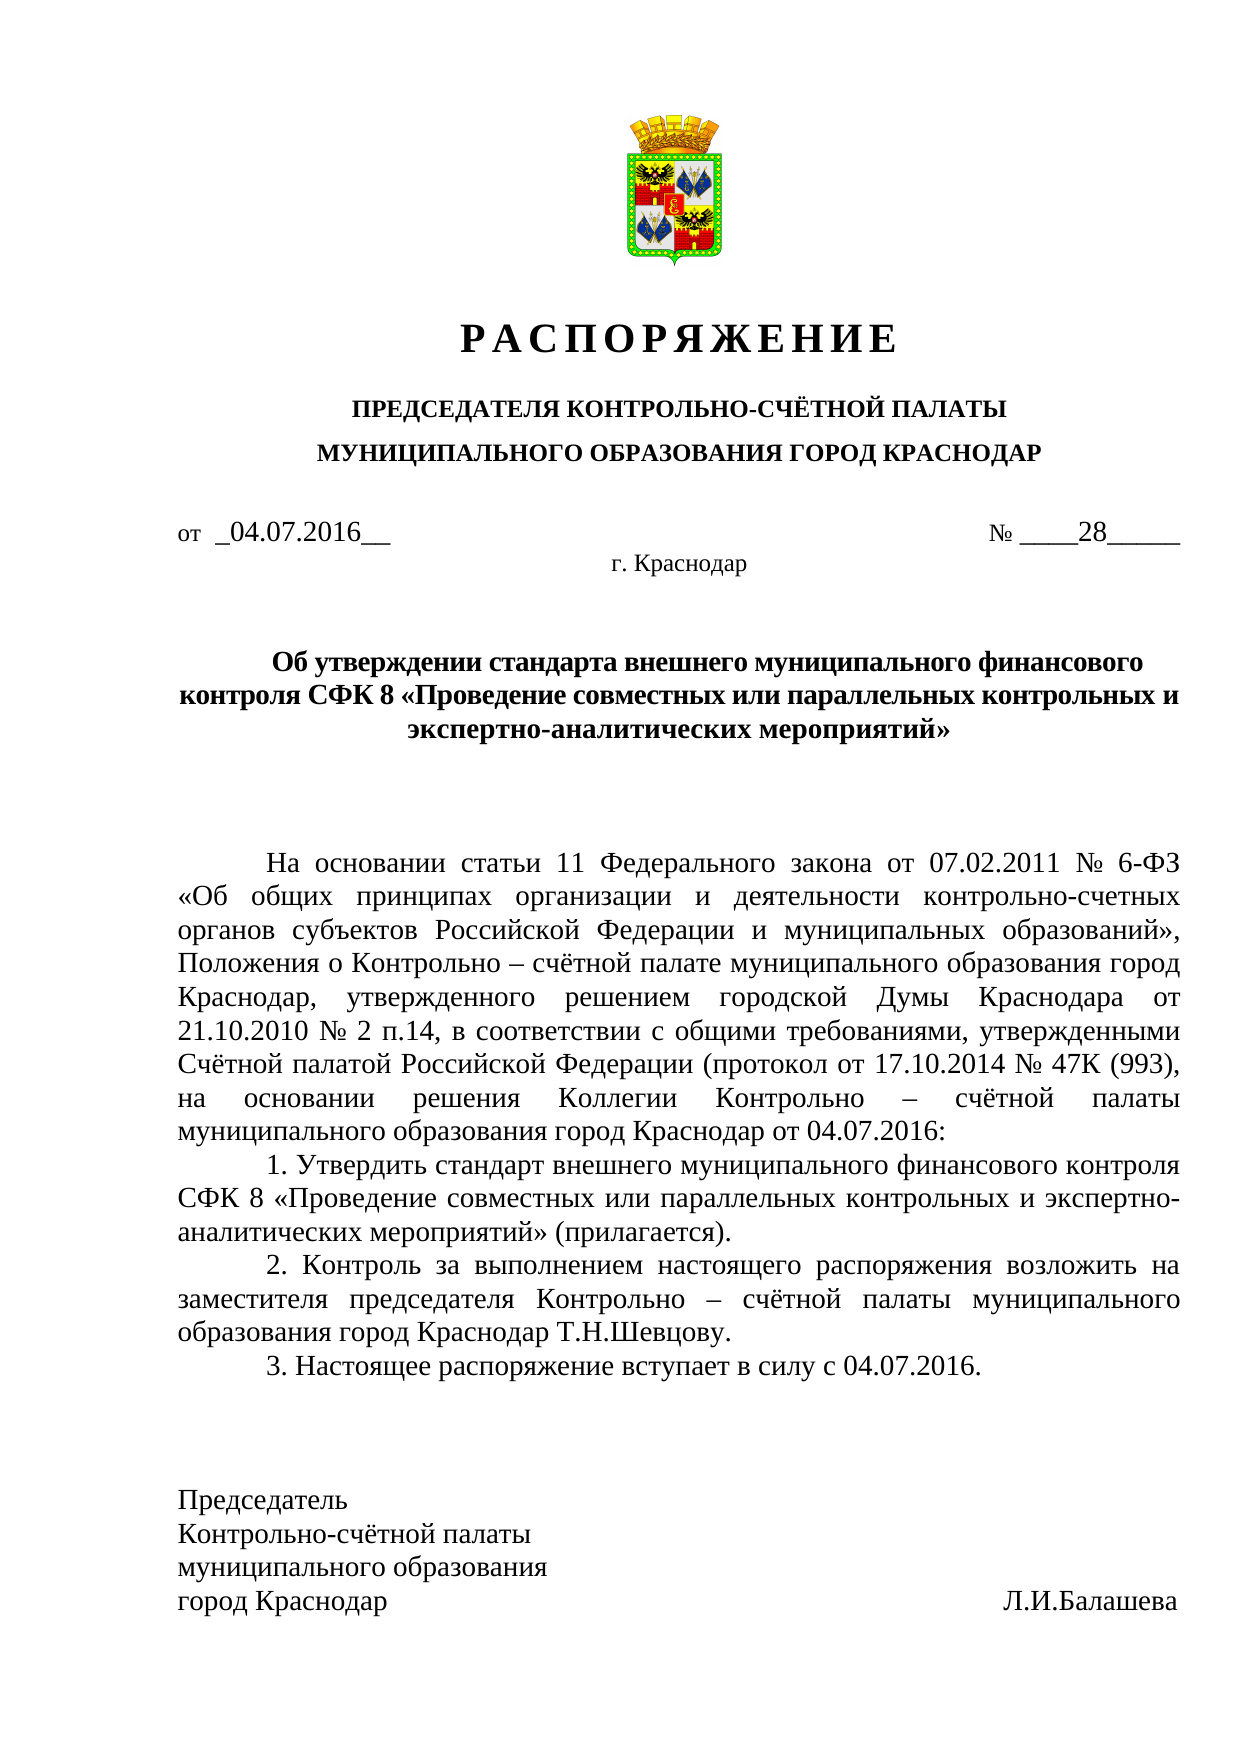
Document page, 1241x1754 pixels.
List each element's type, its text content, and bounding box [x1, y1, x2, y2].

text На основании статьи 11 Федерального закона от 07.02.2011 № 6-ФЗ «Об общих принципах организации и деятельности контрольно-счетных органов субъектов Российской Федерации и муниципальных образований», Положения о Контрольно – счётной палате муниципального образования город Краснодар, утвержденного решением городской Думы Краснодара от 21.10.2010 № 2 п.14, в соответствии с общими требованиями, утвержденными Счётной палатой Российской Федерации (протокол от 17.10.2014 № 47К (993), на основании решения Коллегии Контрольно – счётной палаты муниципального образования город Краснодар от 04.07.2016: [177, 845, 1181, 1147]
text 1. Утвердить стандарт внешнего муниципального финансового контроля СФК 8 «Проведение совместных или параллельных контрольных и экспертно-аналитических мероприятий» (прилагается). [177, 1147, 1181, 1247]
text г. Краснодар [177, 548, 1181, 577]
text Председатель [177, 1482, 1181, 1516]
text город Краснодар Л.И.Балашева [177, 1583, 1181, 1616]
text от _04.07.2016__ № ____28_____ [177, 514, 1181, 548]
text МУНИЦИПАЛЬНОГО ОБРАЗОВАНИЯ ГОРОД КРАСНОДАР [177, 438, 1181, 466]
picture [627, 115, 722, 266]
text Об утверждении стандарта внешнего муниципального финансового контроля СФК 8 «Проведение совместных или параллельных контрольных и экспертно-аналитических мероприятий» [177, 644, 1181, 744]
text муниципального образования [177, 1549, 1181, 1583]
text 3. Настоящее распоряжение вступает в силу с 04.07.2016. [177, 1348, 1181, 1382]
text ПРЕДСЕДАТЕЛЯ КОНТРОЛЬНО-СЧЁТНОЙ ПАЛАТЫ [177, 394, 1181, 423]
text Контрольно-счётной палаты [177, 1516, 1181, 1549]
text Р А С П О Р Я Ж Е Н И Е [177, 313, 1181, 361]
text 2. Контроль за выполнением настоящего распоряжения возложить на заместителя председателя Контрольно – счётной палаты муниципального образования город Краснодар Т.Н.Шевцову. [177, 1247, 1181, 1348]
